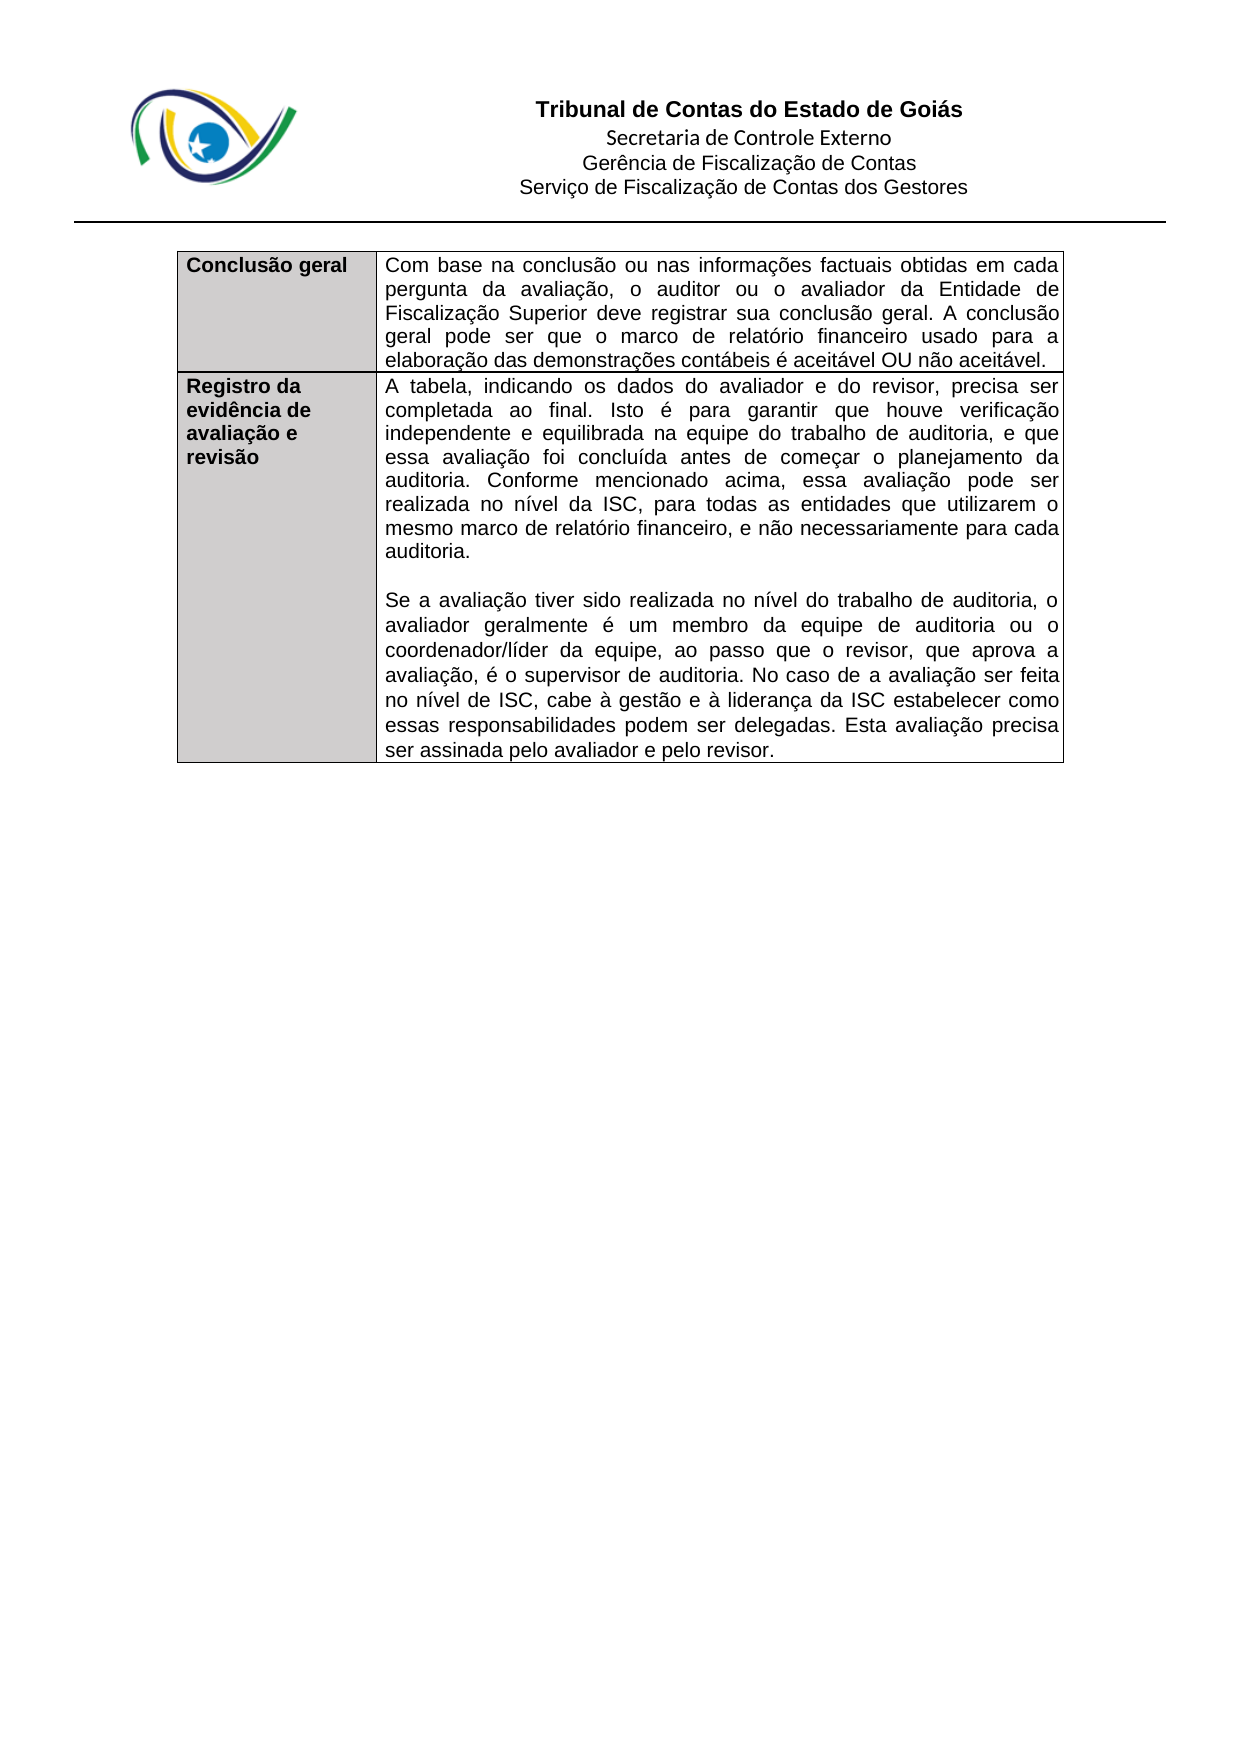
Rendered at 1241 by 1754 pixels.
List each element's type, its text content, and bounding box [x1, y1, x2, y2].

table_header Com base na conclusão ou nas informações factuais obtidas em cada pergunta da avaliação, o auditor ou o avaliador da Entidade de Fiscalização Superior deve registrar sua conclusão geral. A conclusão geral pode ser que o marco de relatório financeiro usado para a elaboração das demonstrações contábeis é aceitável OU não aceitável. [377, 252, 1063, 371]
table_cell A tabela, indicando os dados do avaliador e do revisor, precisa ser completada ao final. Isto é para garantir que houve verificação independente e equilibrada na equipe do trabalho de auditoria, e que essa avaliação foi concluída antes de começar o planejamento da auditoria. Conforme mencionado acima, essa avaliação pode ser realizada no nível da ISC, para todas as entidades que utilizarem o mesmo marco de relatório financeiro, e não necessariamente para cada auditoria. Se a avaliação tiver sido realizada no nível do trabalho de auditoria, o avaliador geralmente é um membro da equipe de auditoria ou o coordenador/líder da equipe, ao passo que o revisor, que aprova a avaliação, é o supervisor de auditoria. No caso de a avaliação ser feita no nível de ISC, cabe à gestão e à liderança da ISC estabelecer como essas responsabilidades podem ser delegadas. Esta avaliação precisa ser assinada pelo avaliador e pelo revisor. [377, 373, 1063, 762]
table_cell Registro da evidência de avaliação e revisão [178, 373, 376, 762]
picture [124, 82, 302, 192]
table_header Conclusão geral [178, 252, 376, 371]
